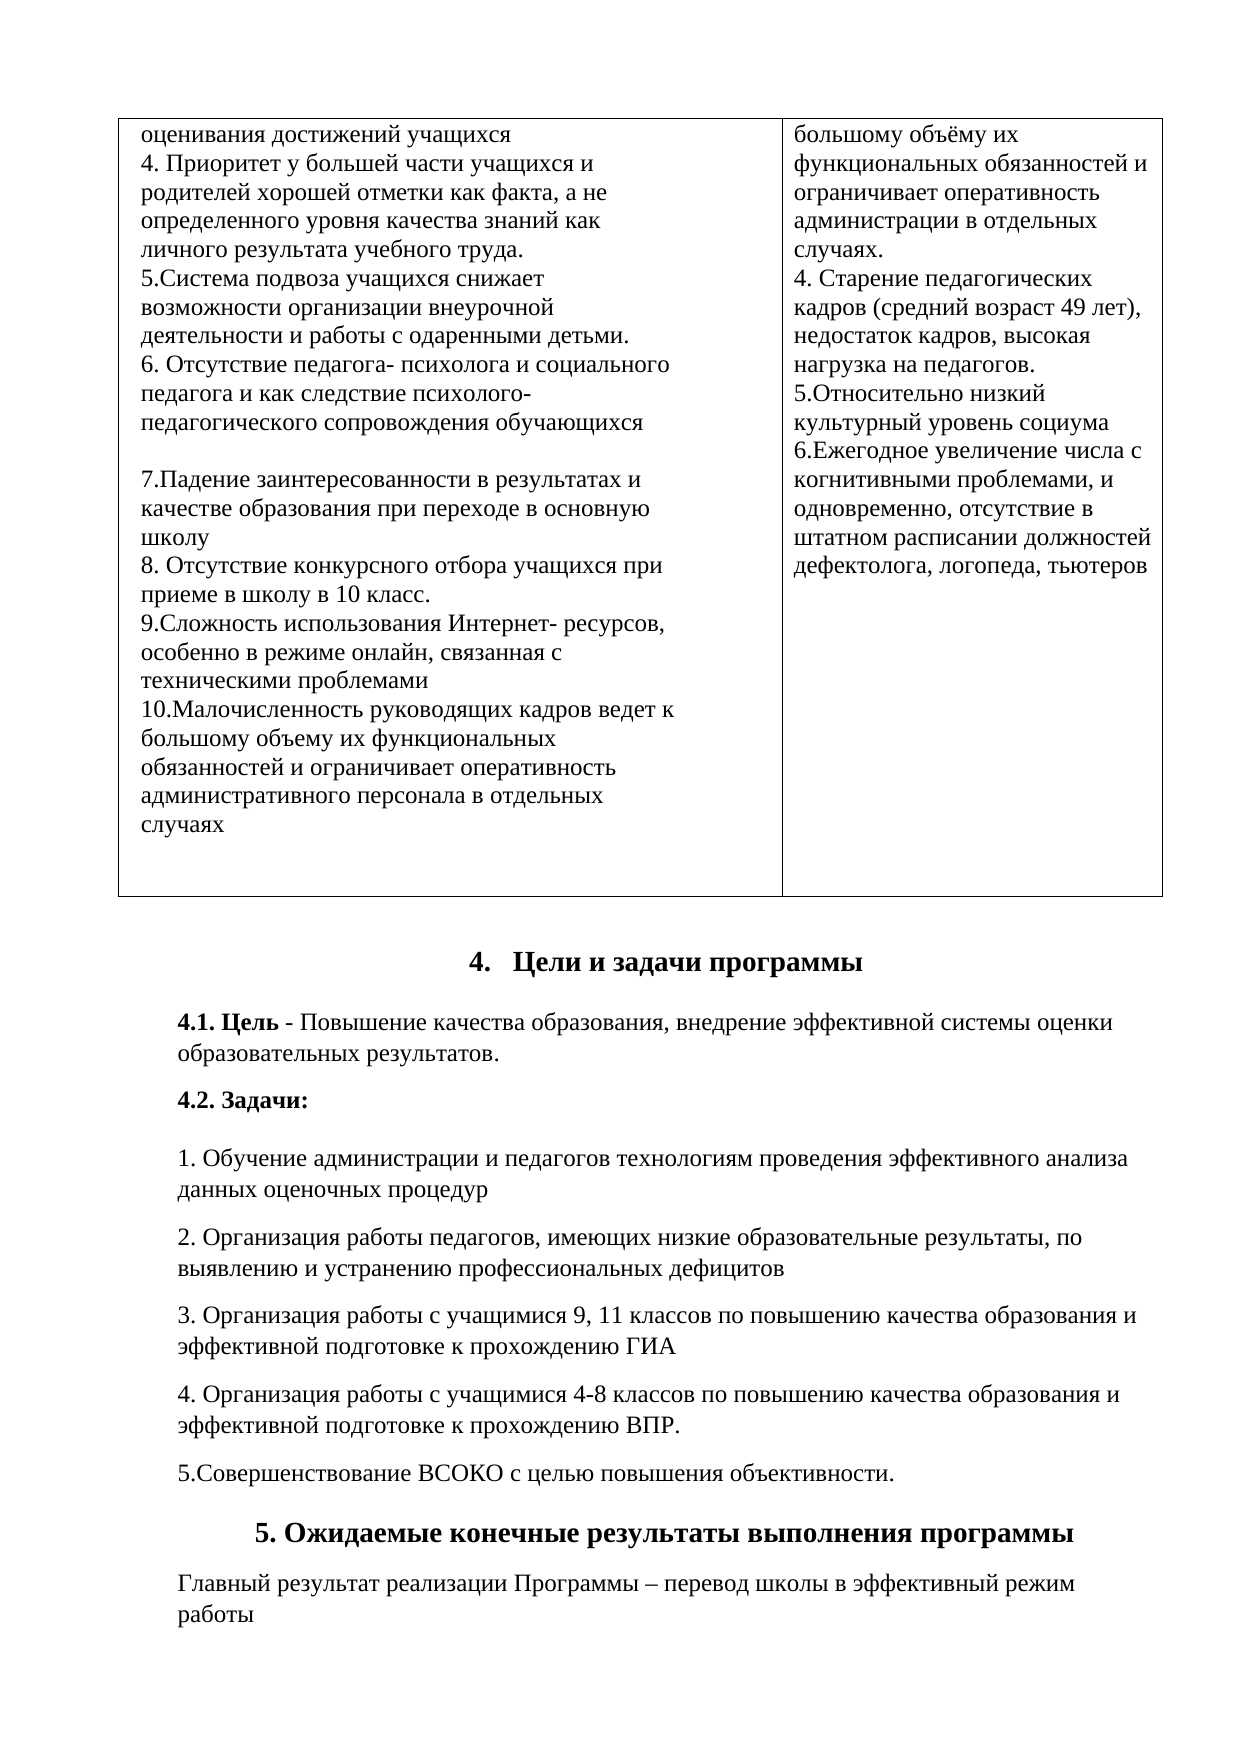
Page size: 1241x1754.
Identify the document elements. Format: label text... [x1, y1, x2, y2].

text 3. Организация работы с учащимися 9, 11 классов по повышению качества образования и эффективной подготовке к прохождению ГИА [177, 1300, 1152, 1360]
table_cell [119, 119, 782, 896]
text Главный результат реализации Программы – перевод школы в эффективный режим работы [177, 1568, 1152, 1628]
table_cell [783, 119, 1162, 896]
text 4.1. Цель - Повышение качества образования, внедрение эффективной системы оценки образовательных результатов. [177, 1007, 1152, 1066]
text 2. Организация работы педагогов, имеющих низкие образовательные результаты, по выявлению и устранению профессиональных дефицитов [177, 1222, 1152, 1281]
text 4. Цели и задачи программы [177, 944, 1152, 978]
text 1. Обучение администрации и педагогов технологиям проведения эффективного анализа данных оценочных процедур [177, 1143, 1152, 1203]
text 4.2. Задачи: [177, 1085, 1152, 1114]
text 5.Совершенствование ВСОКО с целью повышения объективности. [177, 1458, 1152, 1487]
text 4. Организация работы с учащимися 4-8 классов по повышению качества образования и эффективной подготовке к прохождению ВПР. [177, 1379, 1152, 1439]
text 5. Ожидаемые конечные результаты выполнения программы [177, 1515, 1152, 1549]
